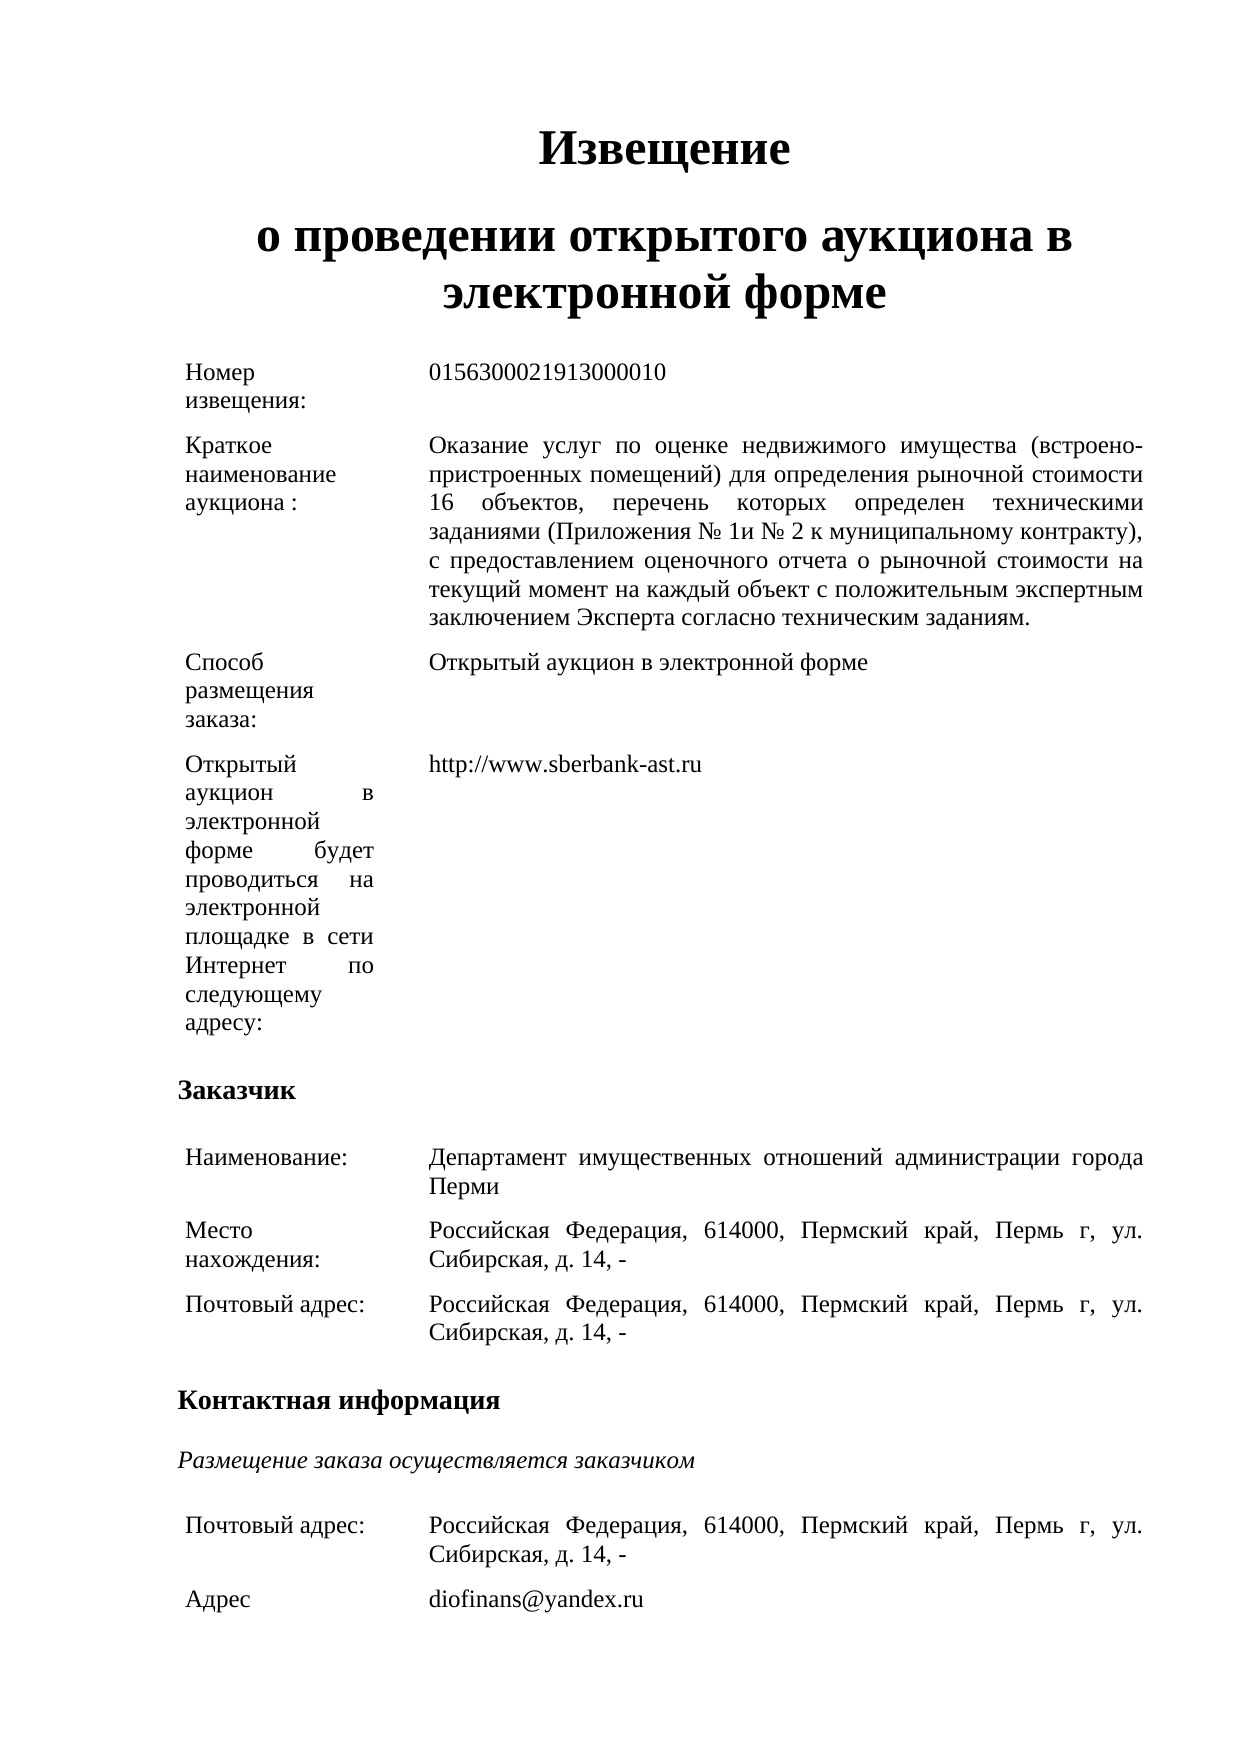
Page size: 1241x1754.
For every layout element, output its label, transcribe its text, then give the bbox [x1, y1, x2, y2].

table_cell Почтовый адрес: [177, 1281, 421, 1354]
text Размещение заказа осуществляется заказчиком [177, 1445, 1152, 1473]
table_header 0156300021913000010 [421, 349, 1152, 422]
text о проведении открытого аукциона в электронной форме [177, 205, 1152, 320]
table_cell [177, 1576, 421, 1620]
table_cell Краткое наименование аукциона : [177, 422, 421, 639]
table_cell Открытый аукцион в электронной форме [421, 639, 1152, 741]
table_header Департамент имущественных отношений администрации города Перми [421, 1135, 1152, 1208]
text Извещение [177, 118, 1152, 176]
text Заказчик [177, 1073, 1152, 1106]
table_header Номер извещения: [177, 349, 421, 422]
table_cell Место нахождения: [177, 1208, 421, 1281]
table_cell Российская Федерация, 614000, Пермский край, Пермь г, ул. Сибирская, д. 14, - [421, 1208, 1152, 1281]
table_cell Открытый аукцион в электронной форме будет проводиться на электронной площадке в сети Интернет по следующему адресу: [177, 741, 421, 1044]
text Контактная информация [177, 1383, 1152, 1416]
table_header Почтовый адрес: [177, 1503, 421, 1576]
table_cell http://www.sberbank-ast.ru [421, 741, 1152, 1044]
table_cell diofinans@yandex.ru [421, 1576, 1152, 1620]
table_header Наименование: [177, 1135, 421, 1208]
table_cell Российская Федерация, 614000, Пермский край, Пермь г, ул. Сибирская, д. 14, - [421, 1281, 1152, 1354]
table_cell Оказание услуг по оценке недвижимого имущества (встроено-пристроенных помещений) для определения рыночной стоимости 16 объектов, перечень которых определен техническими заданиями (Приложения № 1и № 2 к муниципальному контракту), с предоставлением оценочного отчета о рыночной стоимости на текущий момент на каждый объект с положительным экспертным заключением Эксперта согласно техническим заданиям. [421, 422, 1152, 639]
table_header Российская Федерация, 614000, Пермский край, Пермь г, ул. Сибирская, д. 14, - [421, 1503, 1152, 1576]
table_cell Способ размещения заказа: [177, 639, 421, 741]
